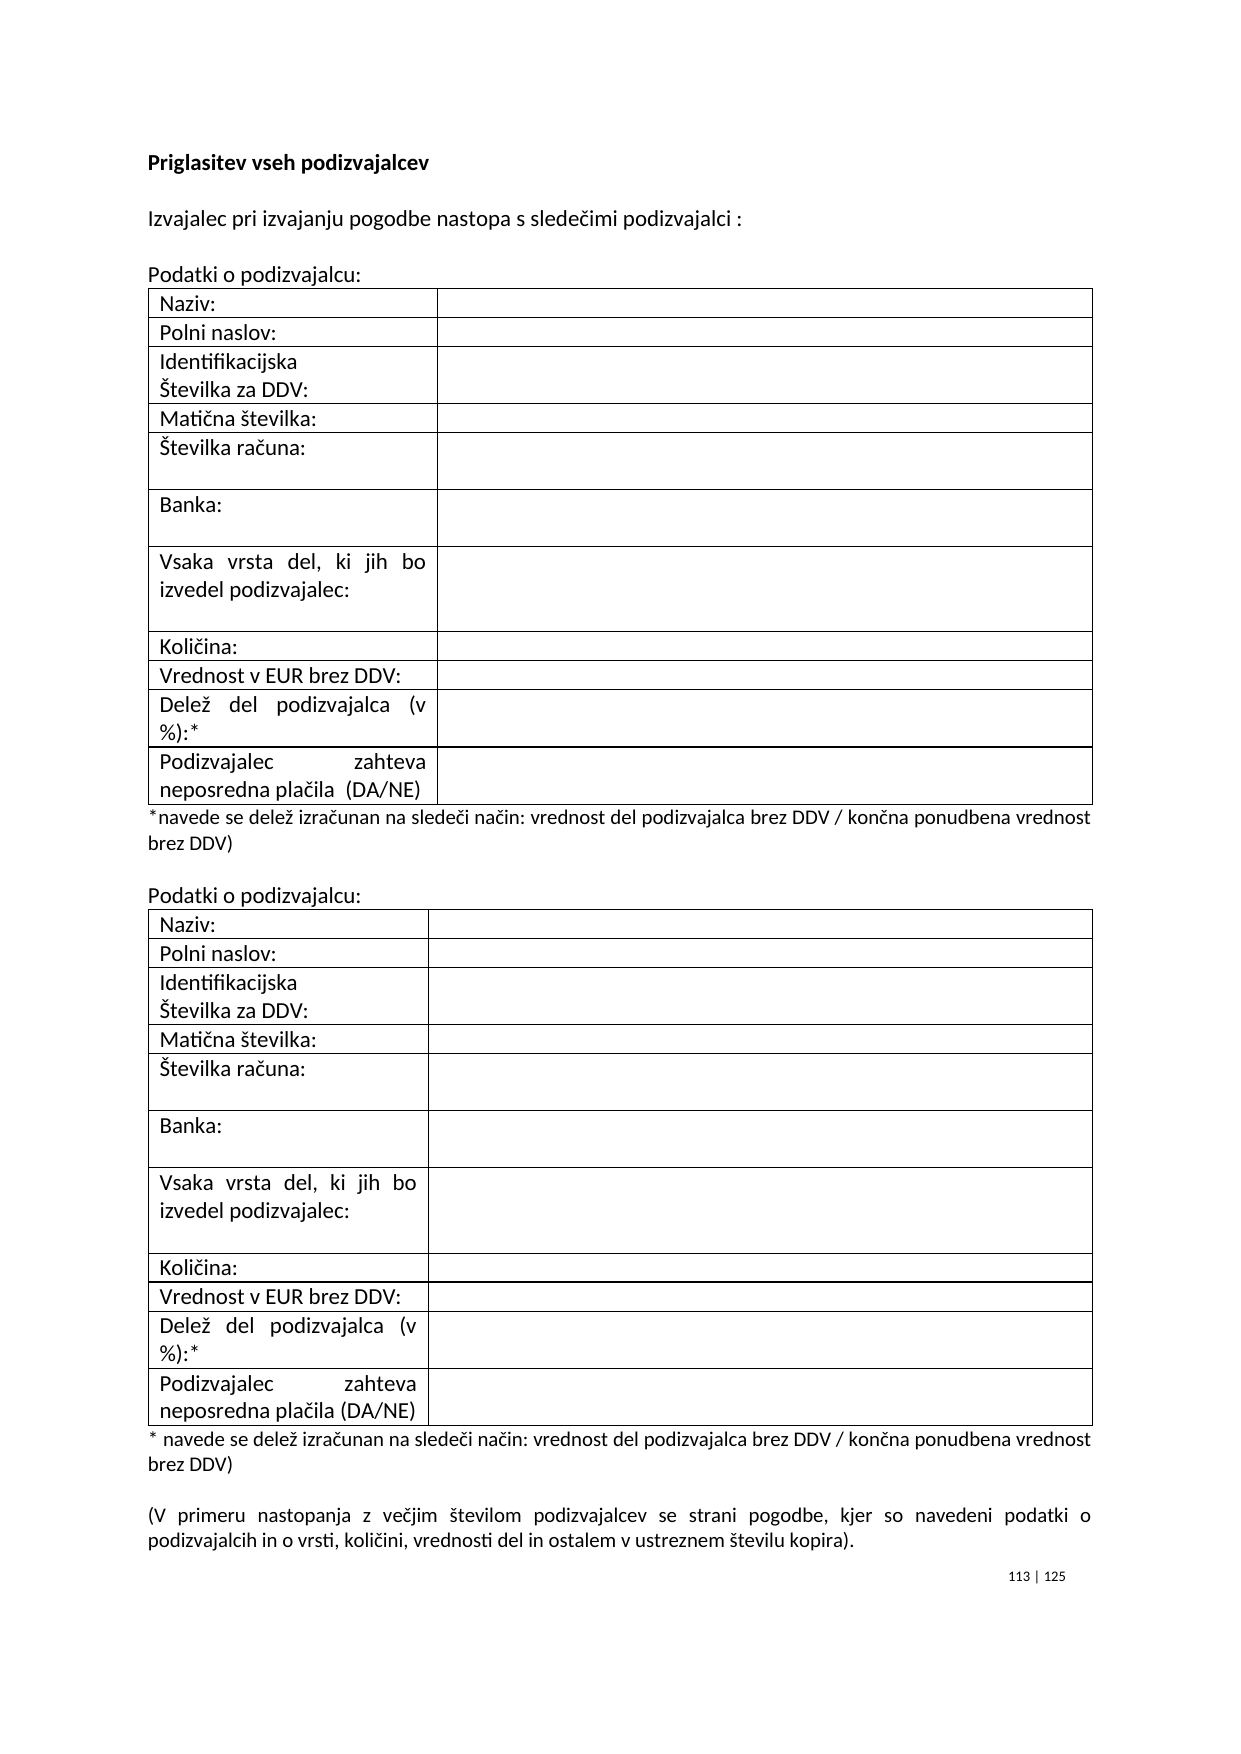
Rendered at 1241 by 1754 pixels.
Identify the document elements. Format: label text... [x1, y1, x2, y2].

table_cell [438, 490, 1092, 546]
table_cell Številka računa: [149, 1054, 428, 1110]
table_cell [429, 1111, 1092, 1167]
table_cell [438, 661, 1092, 689]
table_cell Polni naslov: [149, 318, 437, 346]
table_cell [438, 433, 1092, 489]
table_cell Podizvajalec zahteva neposredna plačila (DA/NE) [149, 748, 437, 803]
table_cell [429, 1369, 1092, 1425]
text Izvajalec pri izvajanju pogodbe nastopa s sledečimi podizvajalci : [148, 204, 1093, 232]
table_cell Banka: [149, 490, 437, 546]
table_cell [438, 404, 1092, 432]
table_cell Količina: [149, 1254, 428, 1281]
table_cell Identifikacijska Številka za DDV: [149, 968, 428, 1024]
table_cell Vrednost v EUR brez DDV: [149, 661, 437, 689]
table_cell Banka: [149, 1111, 428, 1167]
table_cell [429, 968, 1092, 1024]
table_cell Identifikacijska Številka za DDV: [149, 347, 437, 403]
table_cell [438, 632, 1092, 660]
table_cell Delež del podizvajalca (v %):* [149, 1312, 428, 1368]
text Podatki o podizvajalcu: [148, 881, 1093, 909]
table_cell Vsaka vrsta del, ki jih bo izvedel podizvajalec: [149, 547, 437, 631]
table_cell Polni naslov: [149, 939, 428, 967]
table_cell [429, 1283, 1092, 1311]
table_cell Podizvajalec zahteva neposredna plačila (DA/NE) [149, 1369, 428, 1425]
table_cell [429, 1168, 1092, 1252]
table_cell [429, 1254, 1092, 1281]
table_cell [429, 1054, 1092, 1110]
table_cell [429, 1025, 1092, 1053]
table_cell Delež del podizvajalca (v %):* [149, 690, 437, 746]
table_cell Matična številka: [149, 1025, 428, 1053]
table_cell [429, 1312, 1092, 1368]
table_cell Številka računa: [149, 433, 437, 489]
table_header [438, 289, 1092, 317]
table_header [429, 910, 1092, 938]
table_cell [438, 318, 1092, 346]
table_cell [438, 347, 1092, 403]
text Podatki o podizvajalcu: [148, 260, 1093, 288]
table_cell Količina: [149, 632, 437, 660]
text Priglasitev vseh podizvajalcev [148, 148, 1093, 176]
table_cell [438, 547, 1092, 631]
table_cell Vsaka vrsta del, ki jih bo izvedel podizvajalec: [149, 1168, 428, 1252]
table_header Naziv: [149, 289, 437, 317]
table_cell Matična številka: [149, 404, 437, 432]
table_cell [429, 939, 1092, 967]
table_cell Vrednost v EUR brez DDV: [149, 1283, 428, 1311]
table_cell [438, 690, 1092, 746]
text * navede se delež izračunan na sledeči način: vrednost del podizvajalca brez DDV / končna ponudbena vrednost brez DDV) [148, 1426, 1093, 1477]
table_header Naziv: [149, 910, 428, 938]
text *navede se delež izračunan na sledeči način: vrednost del podizvajalca brez DDV / končna ponudbena vrednost brez DDV) [148, 805, 1093, 855]
table_cell [438, 748, 1092, 803]
text (V primeru nastopanja z večjim številom podizvajalcev se strani pogodbe, kjer so navedeni podatki o podizvajalcih in o vrsti, količini, vrednosti del in ostalem v ustreznem številu kopira). [148, 1502, 1093, 1553]
